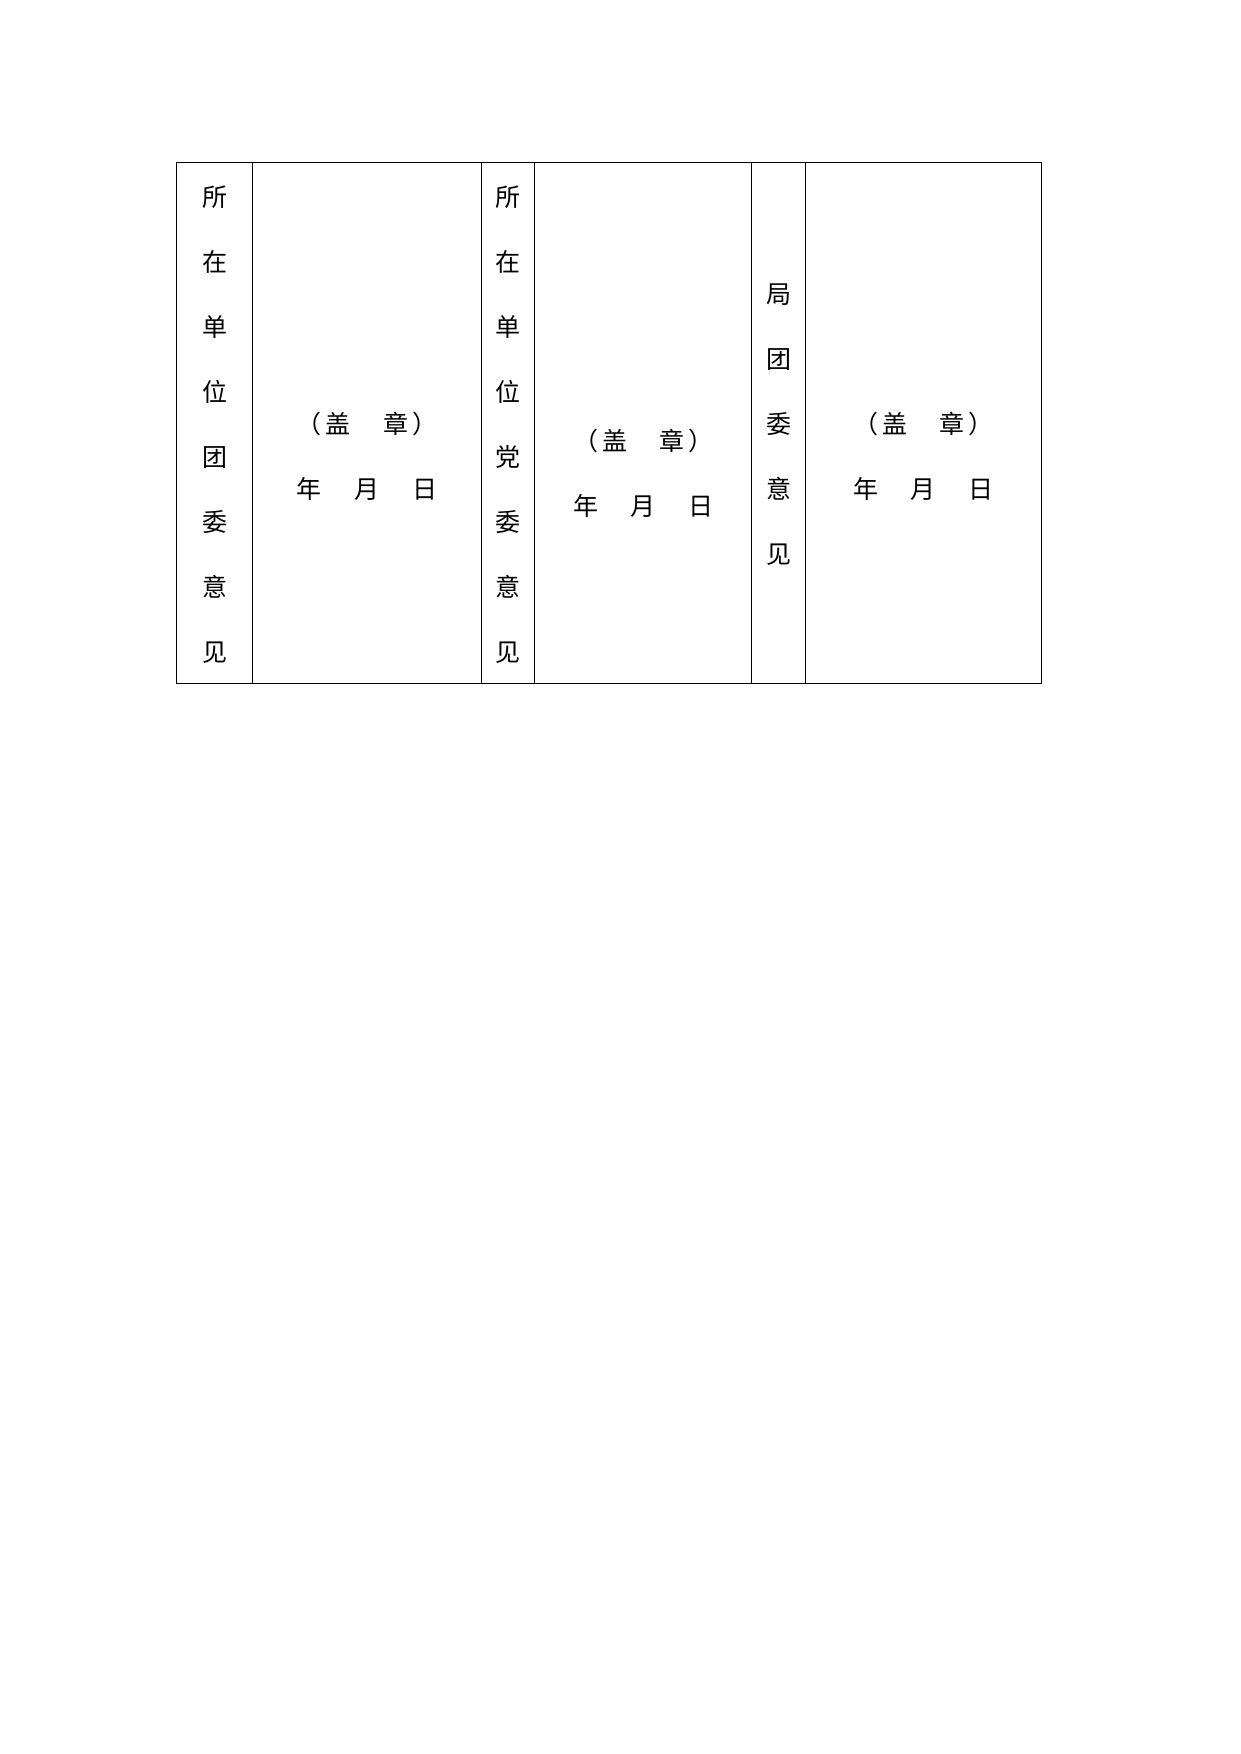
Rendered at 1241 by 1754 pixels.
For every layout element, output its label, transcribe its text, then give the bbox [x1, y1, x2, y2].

table_cell 所在单位党委意见 [482, 163, 534, 683]
table_cell 所在单位团委意见 [177, 163, 252, 683]
table_cell （盖 章） 年 月 日 [806, 163, 1041, 683]
table_cell （盖 章） 年 月 日 [253, 163, 481, 683]
table_cell （盖 章） 年 月 日 [535, 163, 751, 683]
table_cell 局团委意见 [752, 163, 805, 683]
